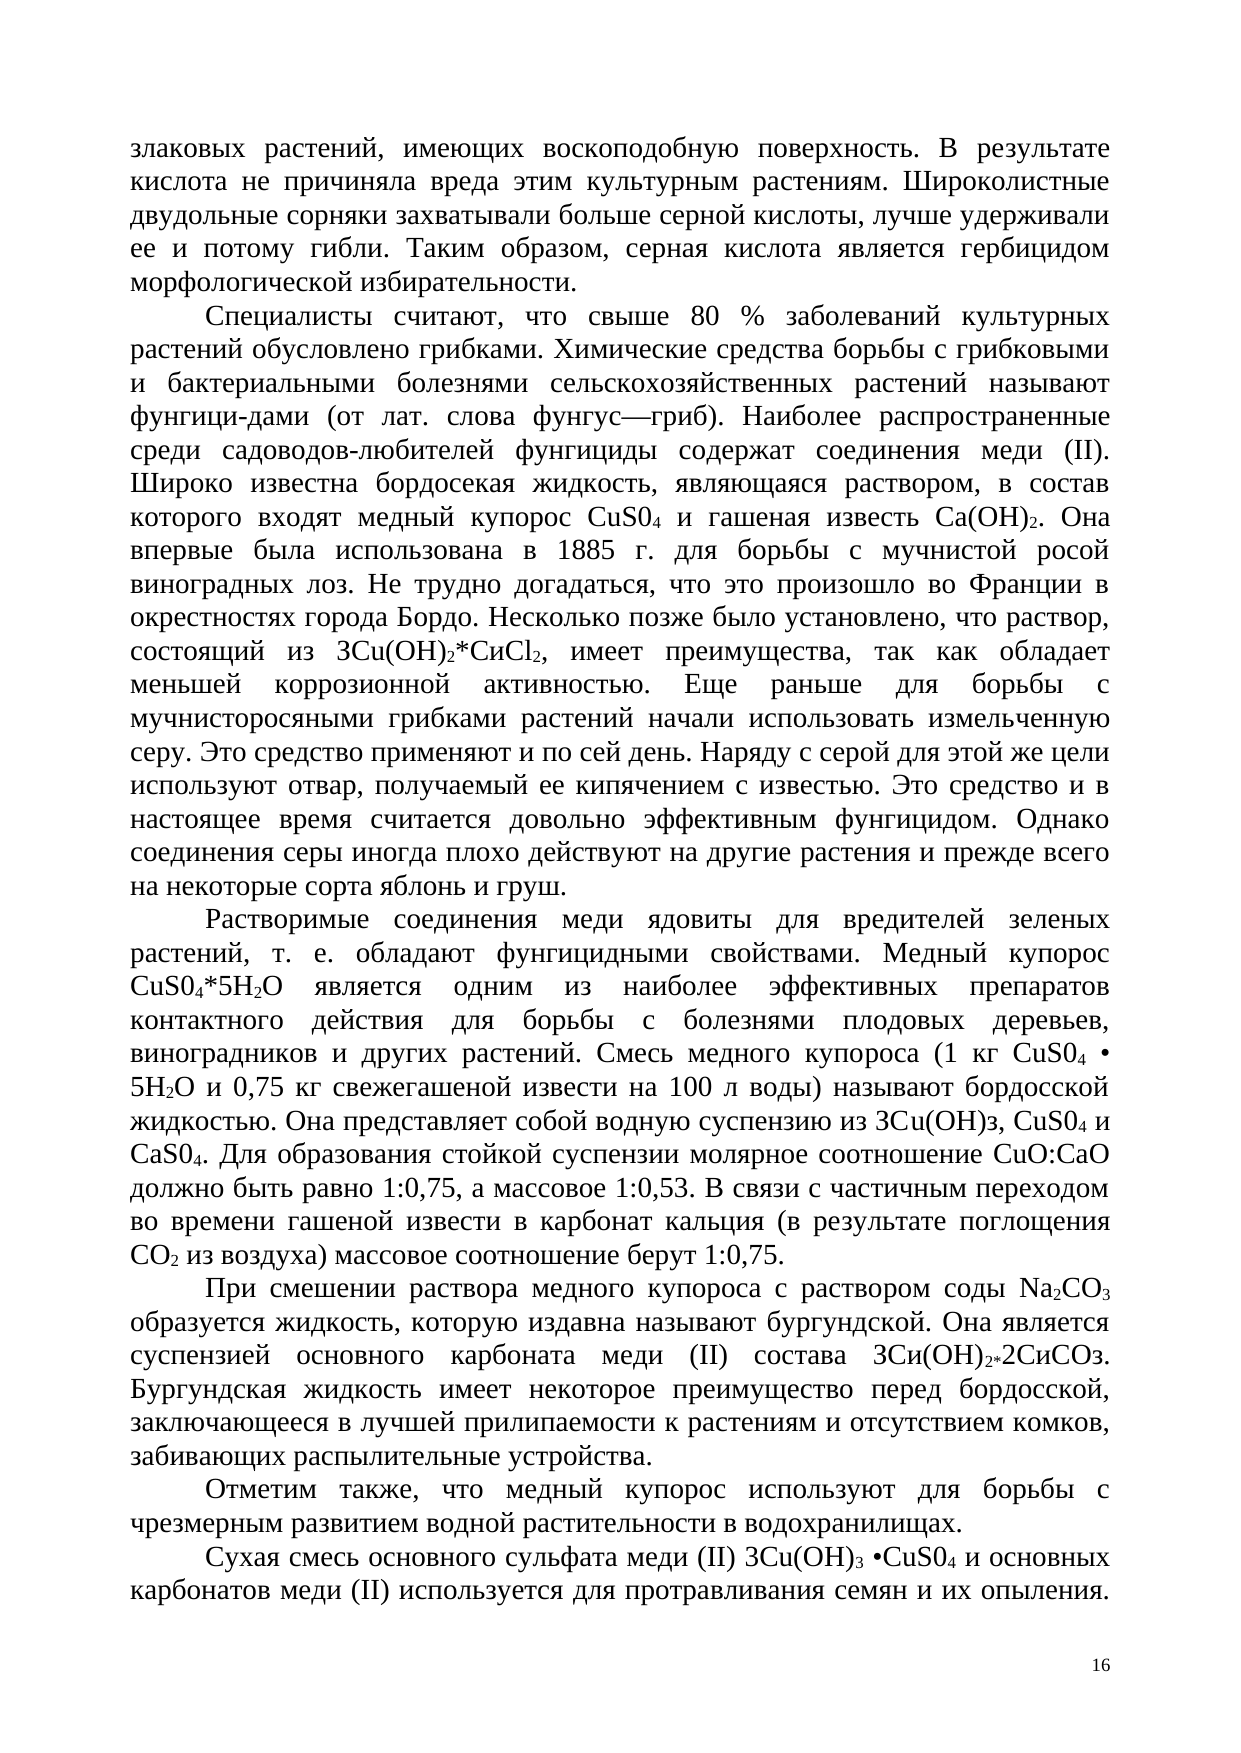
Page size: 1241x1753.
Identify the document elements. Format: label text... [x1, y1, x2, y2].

text При смешении раствора медного купороса с раствором соды Na2CO3 образуется жидкость, которую издавна называют бургундской. Она является суспензией основного карбоната меди (II) состава ЗСи(ОН)2*2СиСОз. Бургундская жидкость имеет некоторое преимущество перед бордосской, заключающееся в лучшей прилипаемости к растениям и отсутствием комков, забивающих распылительные устройства. [130, 1270, 1110, 1472]
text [130, 1539, 1110, 1606]
text Растворимые соединения меди ядовиты для вредителей зеленых растений, т. е. обладают фунгицидными свойствами. Медный купорос CuS04*5Н2О является одним из наиболее эффективных препаратов контактного действия для борьбы с болезнями плодовых деревьев, виноградников и других растений. Смесь медного купороса (1 кг CuS04 • 5Н2О и 0,75 кг свежегашеной извести на 100 л воды) называют бордосской жидкостью. Она представляет собой водную суспензию из ЗСu(ОН)з, CuS04 и CaS04. Для образования стойкой суспензии молярное соотношение СuО:СаО должно быть равно 1:0,75, а массовое 1:0,53. В связи с частичным переходом во времени гашеной извести в карбонат кальция (в результате поглощения СО2 из воздуха) массовое соотношение берут 1:0,75. [130, 901, 1110, 1270]
text Отметим также, что медный купорос используют для борьбы с чрезмерным развитием водной растительности в водохранилищах. [130, 1472, 1110, 1539]
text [130, 130, 1110, 298]
text Специалисты считают, что свыше 80 % заболеваний культурных растений обусловлено грибками. Химические средства борьбы с грибковыми и бактериальными болезнями сельскохозяйственных растений называют фунгици-дами (от лат. слова фунгус—гриб). Наиболее распространенные среди садоводов-любителей фунгициды содержат соединения меди (II). Широко известна бордосекая жидкость, являющаяся раствором, в состав которого входят медный купорос CuS04 и гашеная известь Са(ОН)2. Она впервые была использована в 1885 г. для борьбы с мучнистой росой виноградных лоз. Не трудно догадаться, что это произошло во Франции в окрестностях города Бордо. Несколько позже было установлено, что раствор, состоящий из ЗСu(ОН)2*СиСl2, имеет преимущества, так как обладает меньшей коррозионной активностью. Еще раньше для борьбы с мучнисторосяными грибками растений начали использовать измельченную серу. Это средство применяют и по сей день. Наряду с серой для этой же цели используют отвар, получаемый ее кипячением с известью. Это средство и в настоящее время считается довольно эффективным фунгицидом. Однако соединения серы иногда плохо действуют на другие растения и прежде всего на некоторые сорта яблонь и груш. [130, 298, 1110, 901]
